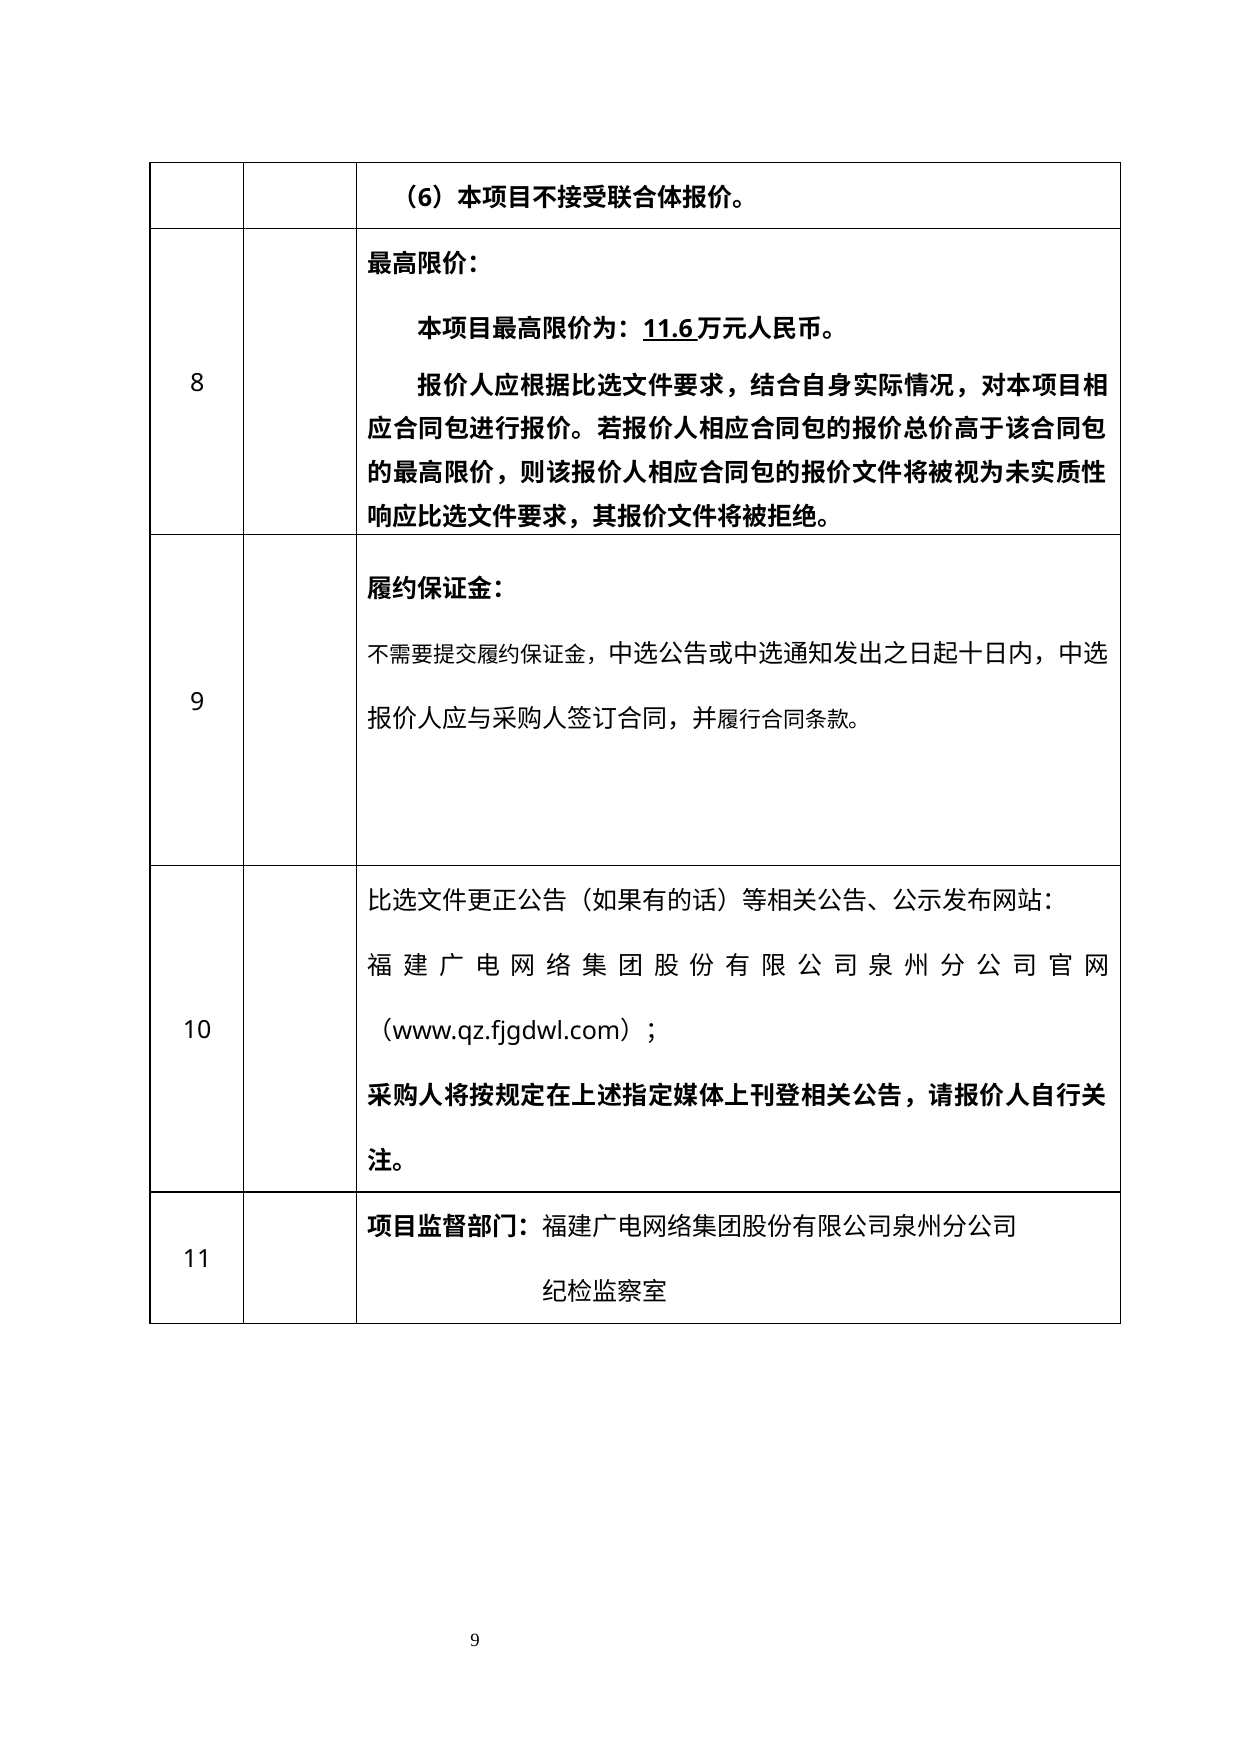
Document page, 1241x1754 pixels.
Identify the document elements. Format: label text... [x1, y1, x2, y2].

table_cell 比选文件更正公告（如果有的话）等相关公告、公示发布网站： 福建广电网络集团股份有限公司泉州分公司官网（www.qz.fjgdwl.com）； 采购人将按规定在上述指定媒体上刊登相关公告，请报价人自行关注。 [357, 866, 1120, 1191]
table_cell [357, 163, 1120, 228]
table_cell [244, 1193, 356, 1322]
table_cell 项目监督部门：福建广电网络集团股份有限公司泉州分公司 纪检监察室 [357, 1193, 1120, 1322]
table_cell [244, 535, 356, 865]
table_cell [244, 866, 356, 1191]
table_cell 7 [151, 163, 243, 228]
table_cell 10 [151, 866, 243, 1191]
table_cell 11 [151, 1193, 243, 1322]
table_cell 最高限价： 本项目最高限价为：11.6万元人民币。 报价人应根据比选文件要求，结合自身实际情况，对本项目相应合同包进行报价。若报价人相应合同包的报价总价高于该合同包的最高限价，则该报价人相应合同包的报价文件将被视为未实质性响应比选文件要求，其报价文件将被拒绝。 [357, 229, 1120, 534]
table_cell 9 [151, 535, 243, 865]
table_cell 8 [151, 229, 243, 534]
table_cell 履约保证金： 不需要提交履约保证金，中选公告或中选通知发出之日起十日内，中选报价人应与采购人签订合同，并履行合同条款。 [357, 535, 1120, 865]
table_cell [244, 163, 356, 228]
table_cell [244, 229, 356, 534]
